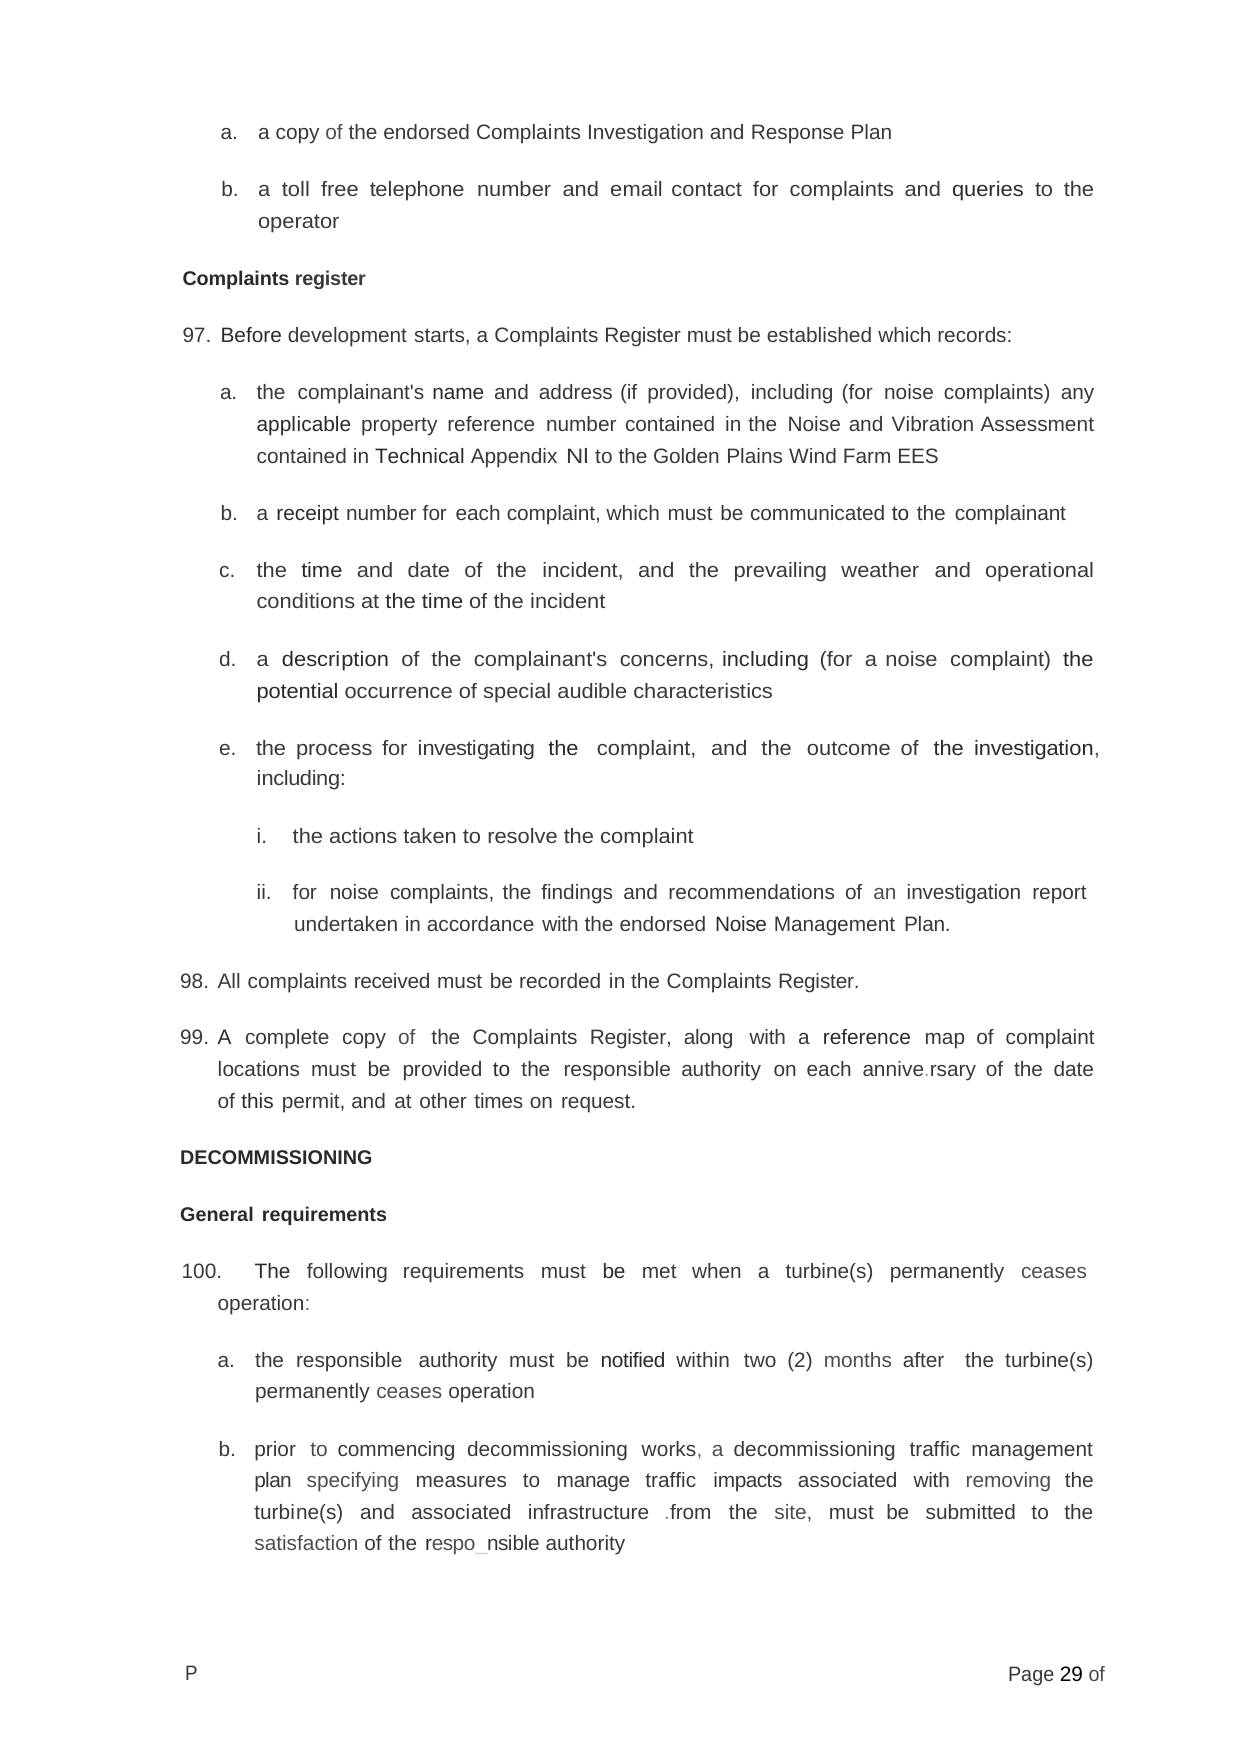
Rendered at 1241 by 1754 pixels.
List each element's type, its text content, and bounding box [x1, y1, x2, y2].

list the responsible authority must be notified within two (2) months after the turbine(s) permanently ceases operation [217, 1347, 1094, 1403]
list a copy of the endorsed Complaints Investigation and Response Plan [220, 120, 1134, 144]
list Before development starts, a Complaints Register must be established which records: [182, 323, 1134, 347]
list the complainant's name and address (if provided), including (for noise complaints) any applicable property reference number contained in the Noise and Vibration Assessment contained in Technical Appendix Nl to the Golden Plains Wind Farm EES [220, 380, 1094, 468]
text General requirements [180, 1203, 1134, 1226]
list a description of the complainant's concerns, including (for a noise complaint) the potential occurrence of special audible characteristics [219, 646, 1093, 702]
text Complaints register [182, 266, 1134, 289]
list the process for investigating the complaint, and the outcome of the investigation, including: [219, 736, 1100, 790]
text DECOMMISSIONING [180, 1146, 1134, 1169]
list A complete copy of the Complaints Register, along with a reference map of complaint locations must be provided to the responsible authority on each annive.rsary of the date of this permit, and at other times on request. [180, 1025, 1095, 1113]
list for noise complaints, the findings and recommendations of an investigation report undertaken in accordance with the endorsed Noise Management Plan. [256, 880, 1093, 936]
list prior to commencing decommissioning works, a decommissioning traffic management plan specifying measures to manage traffic impacts associated with removing the turbine(s) and associated infrastructure .from the site, must be submitted to the satisfaction of the respo_nsible authority [218, 1437, 1093, 1555]
list a toll free telephone number and email contact for complaints and queries to the operator [221, 177, 1095, 232]
list a receipt number for each complaint, which must be communicated to the complainant [220, 501, 1134, 525]
list the time and date of the incident, and the prevailing weather and operational conditions at the time of the incident [219, 558, 1094, 613]
list the actions taken to resolve the complaint [256, 824, 1134, 848]
list The following requirements must be met when a turbine(s) permanently ceases operation: [181, 1259, 1093, 1314]
list All complaints received must be recorded in the Complaints Register. [180, 969, 1134, 993]
